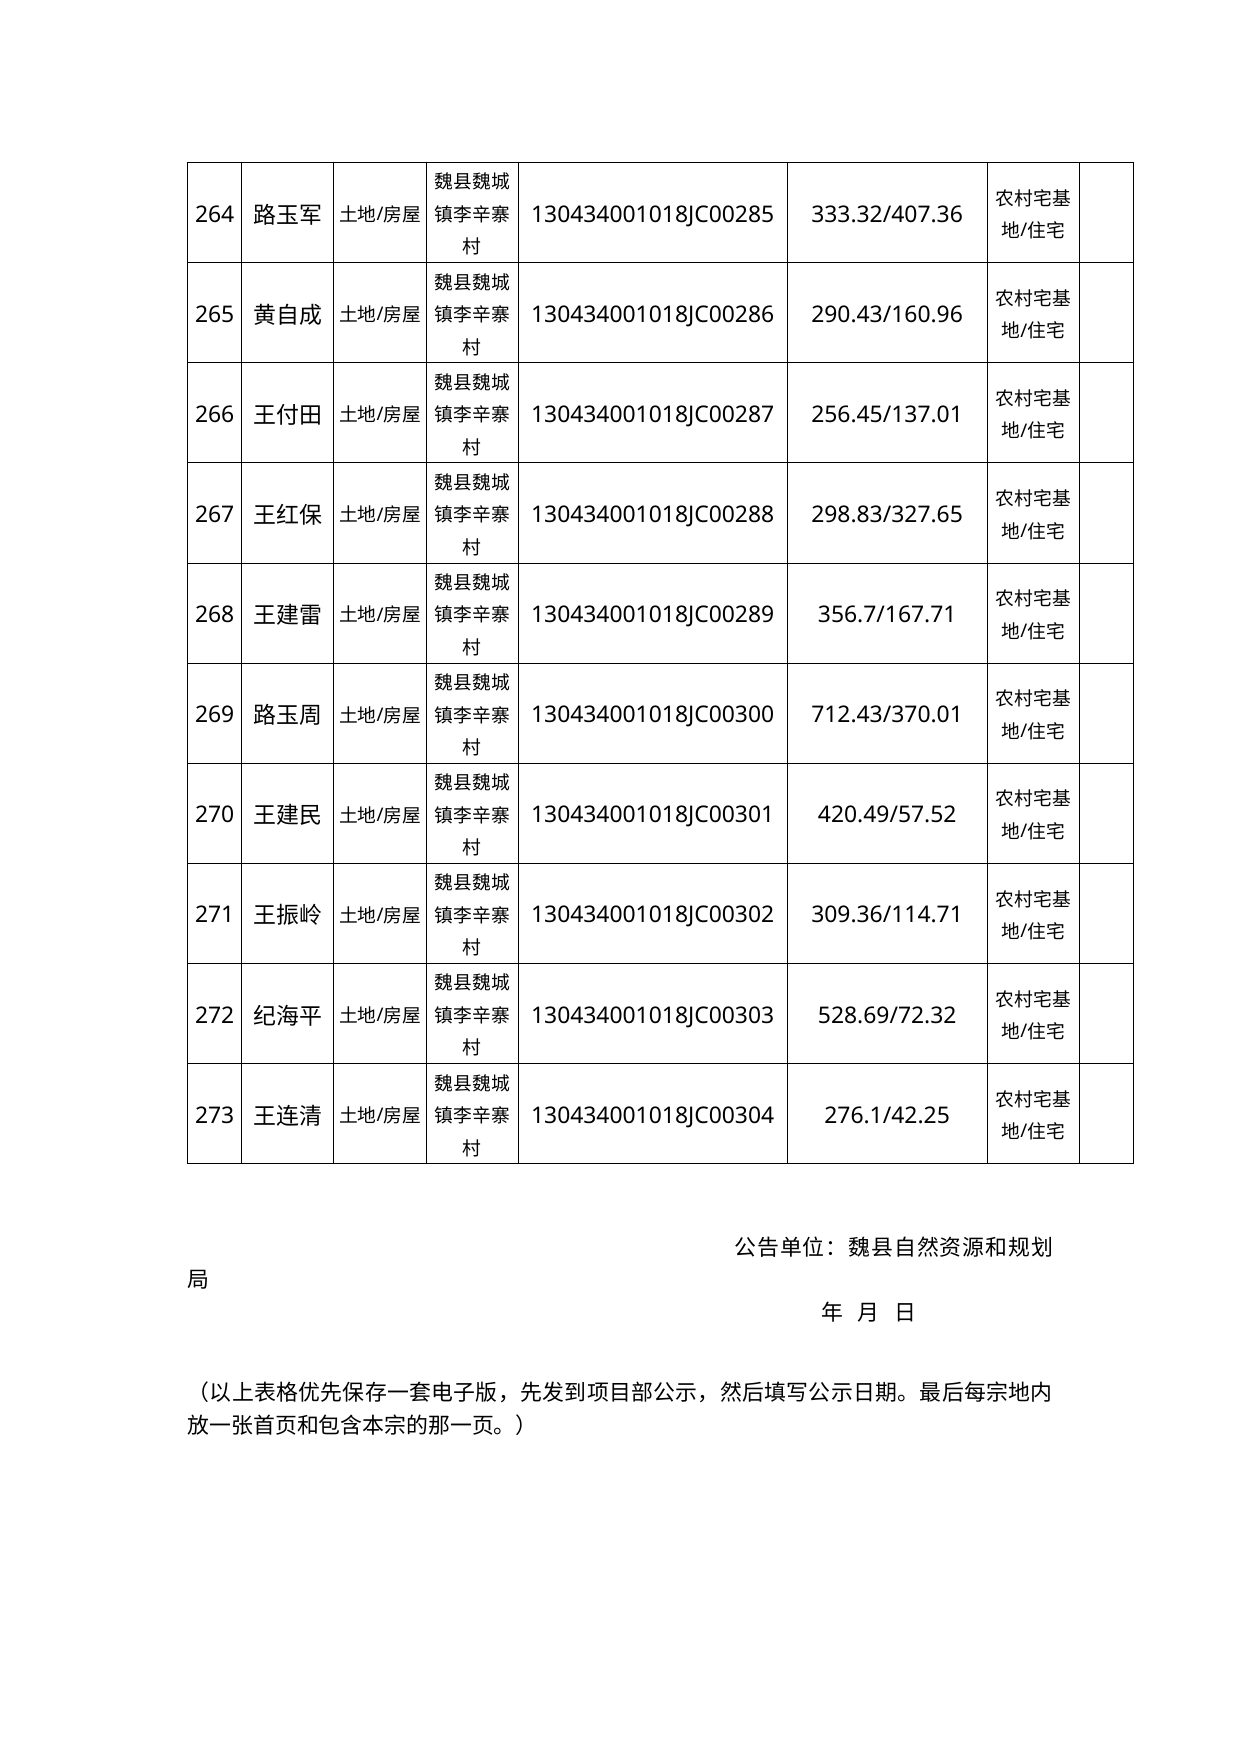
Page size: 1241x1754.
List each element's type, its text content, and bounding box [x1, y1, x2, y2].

table_cell 130434001018JC00303 [519, 964, 787, 1063]
table_cell 土地/房屋 [334, 864, 426, 963]
table_cell 农村宅基地/住宅 [988, 964, 1079, 1063]
table_cell 267 [188, 463, 241, 562]
table_cell [1080, 263, 1133, 362]
table_cell 土地/房屋 [334, 764, 426, 863]
table_cell 魏县魏城镇李辛寨村 [427, 263, 518, 362]
table_cell 130434001018JC00288 [519, 463, 787, 562]
table_cell 王建雷 [242, 564, 333, 662]
table_cell 356.7/167.71 [788, 564, 987, 662]
table_cell 264 [188, 163, 241, 262]
table_cell 土地/房屋 [334, 463, 426, 562]
table_cell [1080, 764, 1133, 863]
table_cell 268 [188, 564, 241, 662]
table_cell 130434001018JC00287 [519, 363, 787, 462]
table_cell 528.69/72.32 [788, 964, 987, 1063]
table_cell 298.83/327.65 [788, 463, 987, 562]
table_cell 265 [188, 263, 241, 362]
table_cell 农村宅基地/住宅 [988, 564, 1079, 662]
table_cell 272 [188, 964, 241, 1063]
table_cell 土地/房屋 [334, 1064, 426, 1163]
table_cell 130434001018JC00285 [519, 163, 787, 262]
table_cell 土地/房屋 [334, 664, 426, 763]
table_cell 273 [188, 1064, 241, 1163]
table_cell 712.43/370.01 [788, 664, 987, 763]
table_cell 农村宅基地/住宅 [988, 363, 1079, 462]
table_cell 土地/房屋 [334, 163, 426, 262]
table_cell 土地/房屋 [334, 964, 426, 1063]
table_cell 纪海平 [242, 964, 333, 1063]
table_cell [1080, 463, 1133, 562]
table_cell 266 [188, 363, 241, 462]
table_cell 王连清 [242, 1064, 333, 1163]
table_cell 农村宅基地/住宅 [988, 664, 1079, 763]
table_cell 130434001018JC00302 [519, 864, 787, 963]
table_cell 魏县魏城镇李辛寨村 [427, 664, 518, 763]
table_cell 270 [188, 764, 241, 863]
table_cell 130434001018JC00286 [519, 263, 787, 362]
text （以上表格优先保存一套电子版，先发到项目部公示，然后填写公示日期。最后每宗地内放一张首页和包含本宗的那一页。） [187, 1375, 1053, 1440]
table_cell 魏县魏城镇李辛寨村 [427, 363, 518, 462]
table_cell [1080, 964, 1133, 1063]
table_cell 路玉周 [242, 664, 333, 763]
table_cell 王付田 [242, 363, 333, 462]
table_cell 土地/房屋 [334, 263, 426, 362]
table_cell [1080, 564, 1133, 662]
table_cell 土地/房屋 [334, 363, 426, 462]
table_cell 130434001018JC00289 [519, 564, 787, 662]
text 公告单位：魏县自然资源和规划局 [187, 1229, 1053, 1294]
table_cell 魏县魏城镇李辛寨村 [427, 163, 518, 262]
table_cell [1080, 163, 1133, 262]
table_cell 魏县魏城镇李辛寨村 [427, 1064, 518, 1163]
table_cell 农村宅基地/住宅 [988, 463, 1079, 562]
table_cell 王红保 [242, 463, 333, 562]
table_cell 魏县魏城镇李辛寨村 [427, 764, 518, 863]
table_cell 王振岭 [242, 864, 333, 963]
table_cell 魏县魏城镇李辛寨村 [427, 463, 518, 562]
table_cell 农村宅基地/住宅 [988, 263, 1079, 362]
table_cell 130434001018JC00304 [519, 1064, 787, 1163]
table_cell 130434001018JC00301 [519, 764, 787, 863]
table_cell 王建民 [242, 764, 333, 863]
table_cell 290.43/160.96 [788, 263, 987, 362]
table_cell [1080, 363, 1133, 462]
table_cell 309.36/114.71 [788, 864, 987, 963]
table_cell [1080, 664, 1133, 763]
table_cell [1080, 864, 1133, 963]
table_cell 农村宅基地/住宅 [988, 764, 1079, 863]
table_cell 农村宅基地/住宅 [988, 864, 1079, 963]
table_cell 农村宅基地/住宅 [988, 163, 1079, 262]
table_cell 256.45/137.01 [788, 363, 987, 462]
table_cell 333.32/407.36 [788, 163, 987, 262]
table_cell 420.49/57.52 [788, 764, 987, 863]
table_cell 农村宅基地/住宅 [988, 1064, 1079, 1163]
table_cell 魏县魏城镇李辛寨村 [427, 864, 518, 963]
table_cell 魏县魏城镇李辛寨村 [427, 964, 518, 1063]
table_cell 土地/房屋 [334, 564, 426, 662]
table_cell 269 [188, 664, 241, 763]
table_cell 魏县魏城镇李辛寨村 [427, 564, 518, 662]
table_cell [1080, 1064, 1133, 1163]
table_cell 276.1/42.25 [788, 1064, 987, 1163]
table_cell 271 [188, 864, 241, 963]
text 年 月 日 [187, 1294, 1053, 1327]
table_cell 130434001018JC00300 [519, 664, 787, 763]
table_cell 黄自成 [242, 263, 333, 362]
table_cell 路玉军 [242, 163, 333, 262]
